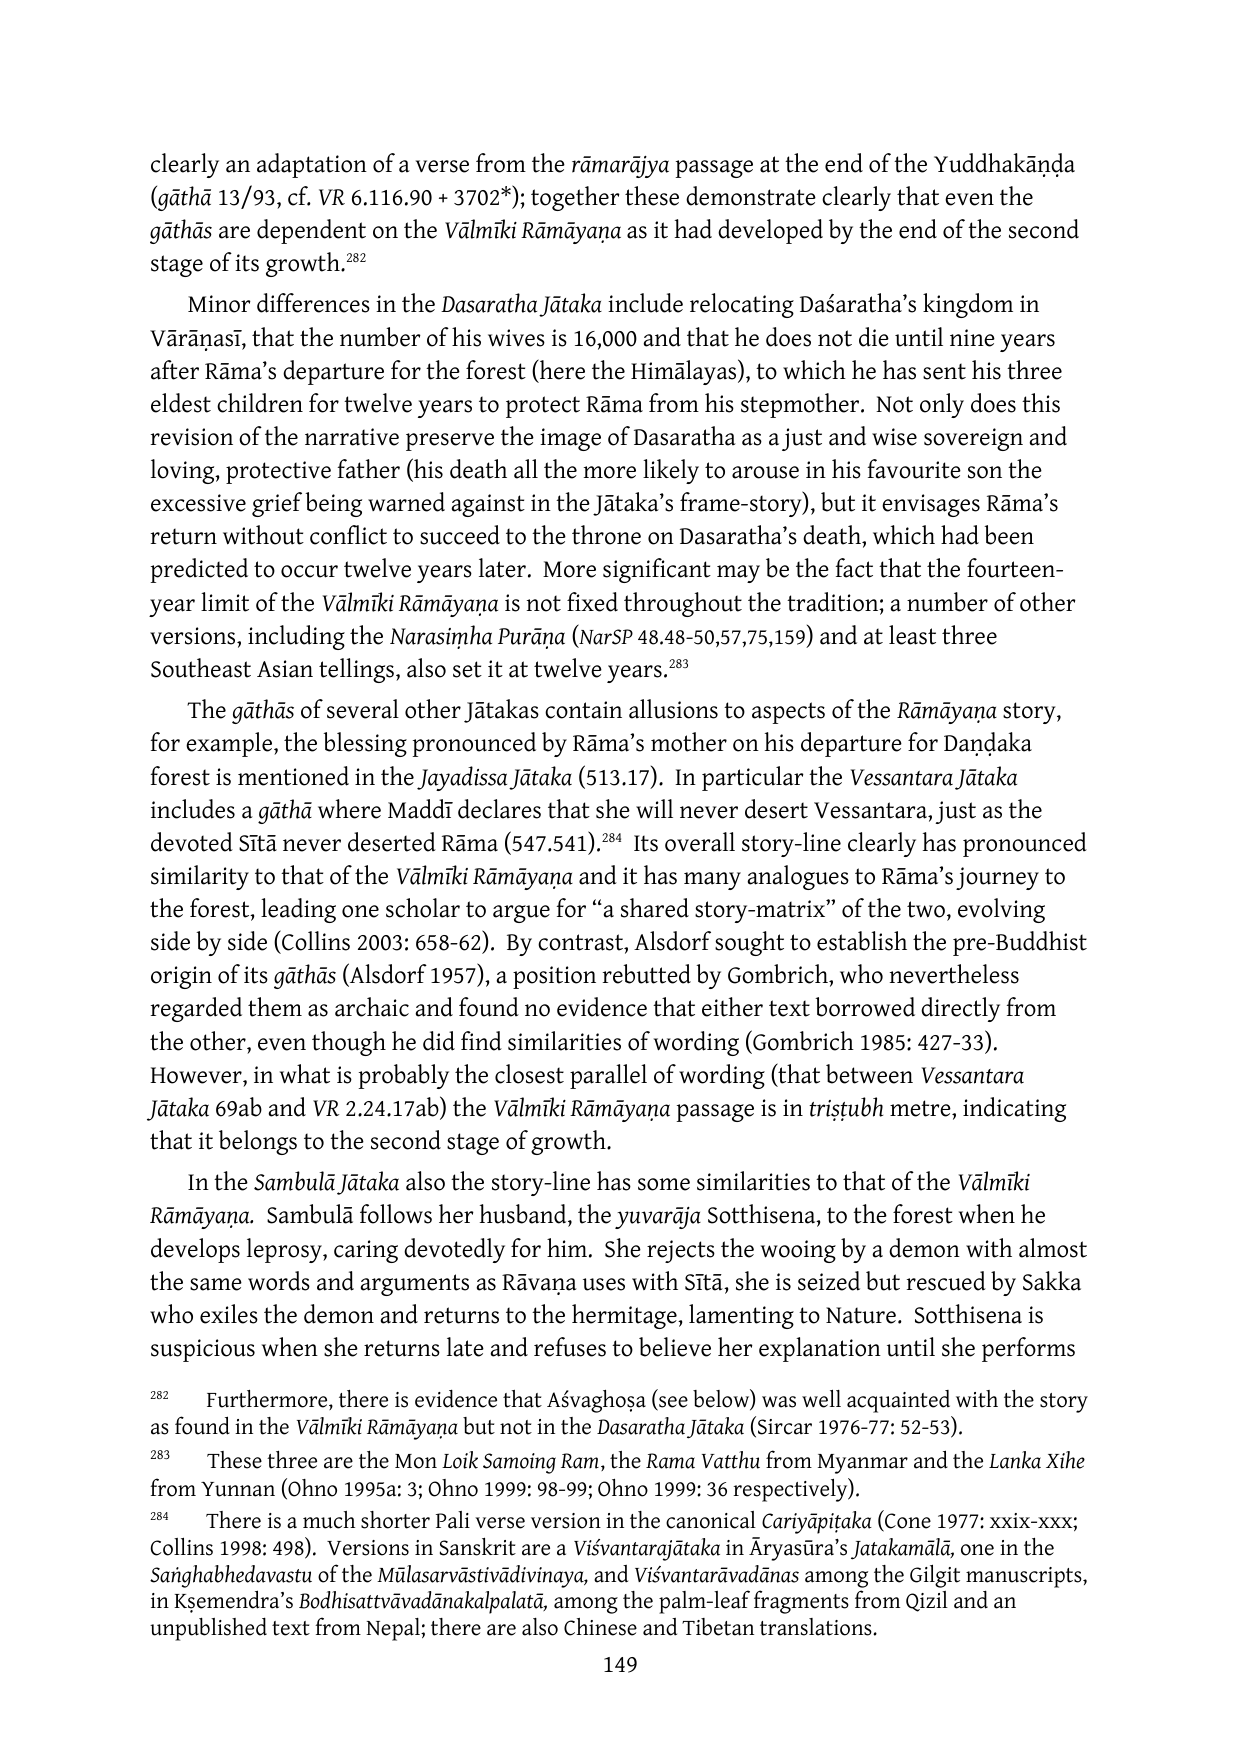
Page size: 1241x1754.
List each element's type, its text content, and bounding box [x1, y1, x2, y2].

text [150, 1169, 1090, 1363]
text The gāthās of several other Jātakas contain allusions to aspects of the Rāmāyaṇa story, for example, the blessing pronounced by Rāma’s mother on his departure for Daṇḍaka forest is mentioned in the Jayadissa Jātaka (513.17). In particular the Vessantara Jātaka includes a gāthā where Maddī declares that she will never desert Vessantara, just as the devoted Sītā never deserted Rāma (547.541). Its overall story-line clearly has pronounced similarity to that of the Vālmīki Rāmāyaṇa and it has many analogues to Rāma’s journey to the forest, leading one scholar to argue for “a shared story-matrix” of the two, evolving side by side (Collins 2003: 658-62). By contrast, Alsdorf sought to establish the pre-Buddhist origin of its gāthās (Alsdorf 1957), a position rebutted by Gombrich, who nevertheless regarded them as archaic and found no evidence that either text borrowed directly from the other, even though he did find similarities of wording (Gombrich 1985: 427-33). However, in what is probably the closest parallel of wording (that between Vessantara Jātaka 69ab and VR 2.24.17ab) the Vālmīki Rāmāyaṇa passage is in triṣṭubh metre, indicating that it belongs to the second stage of growth. [150, 697, 1090, 1156]
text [150, 150, 1090, 278]
text Minor differences in the Dasaratha Jātaka include relocating Daśaratha’s kingdom in Vārāṇasī, that the number of his wives is 16,000 and that he does not die until nine years after Rāma’s departure for the forest (here the Himālayas), to which he has sent his three eldest children for twelve years to protect Rāma from his stepmother. Not only does this revision of the narrative preserve the image of Dasaratha as a just and wise sovereign and loving, protective father (his death all the more likely to arouse in his favourite son the excessive grief being warned against in the Jātaka’s frame-story), but it envisages Rāma’s return without conflict to succeed to the throne on Dasaratha’s death, which had been predicted to occur twelve years later. More significant may be the fact that the fourteen-year limit of the Vālmīki Rāmāyaṇa is not fixed throughout the tradition; a number of other versions, including the Narasiṃha Purāṇa (NarSP 48.48-50,57,75,159) and at least three Southeast Asian tellings, also set it at twelve years. [150, 291, 1090, 684]
